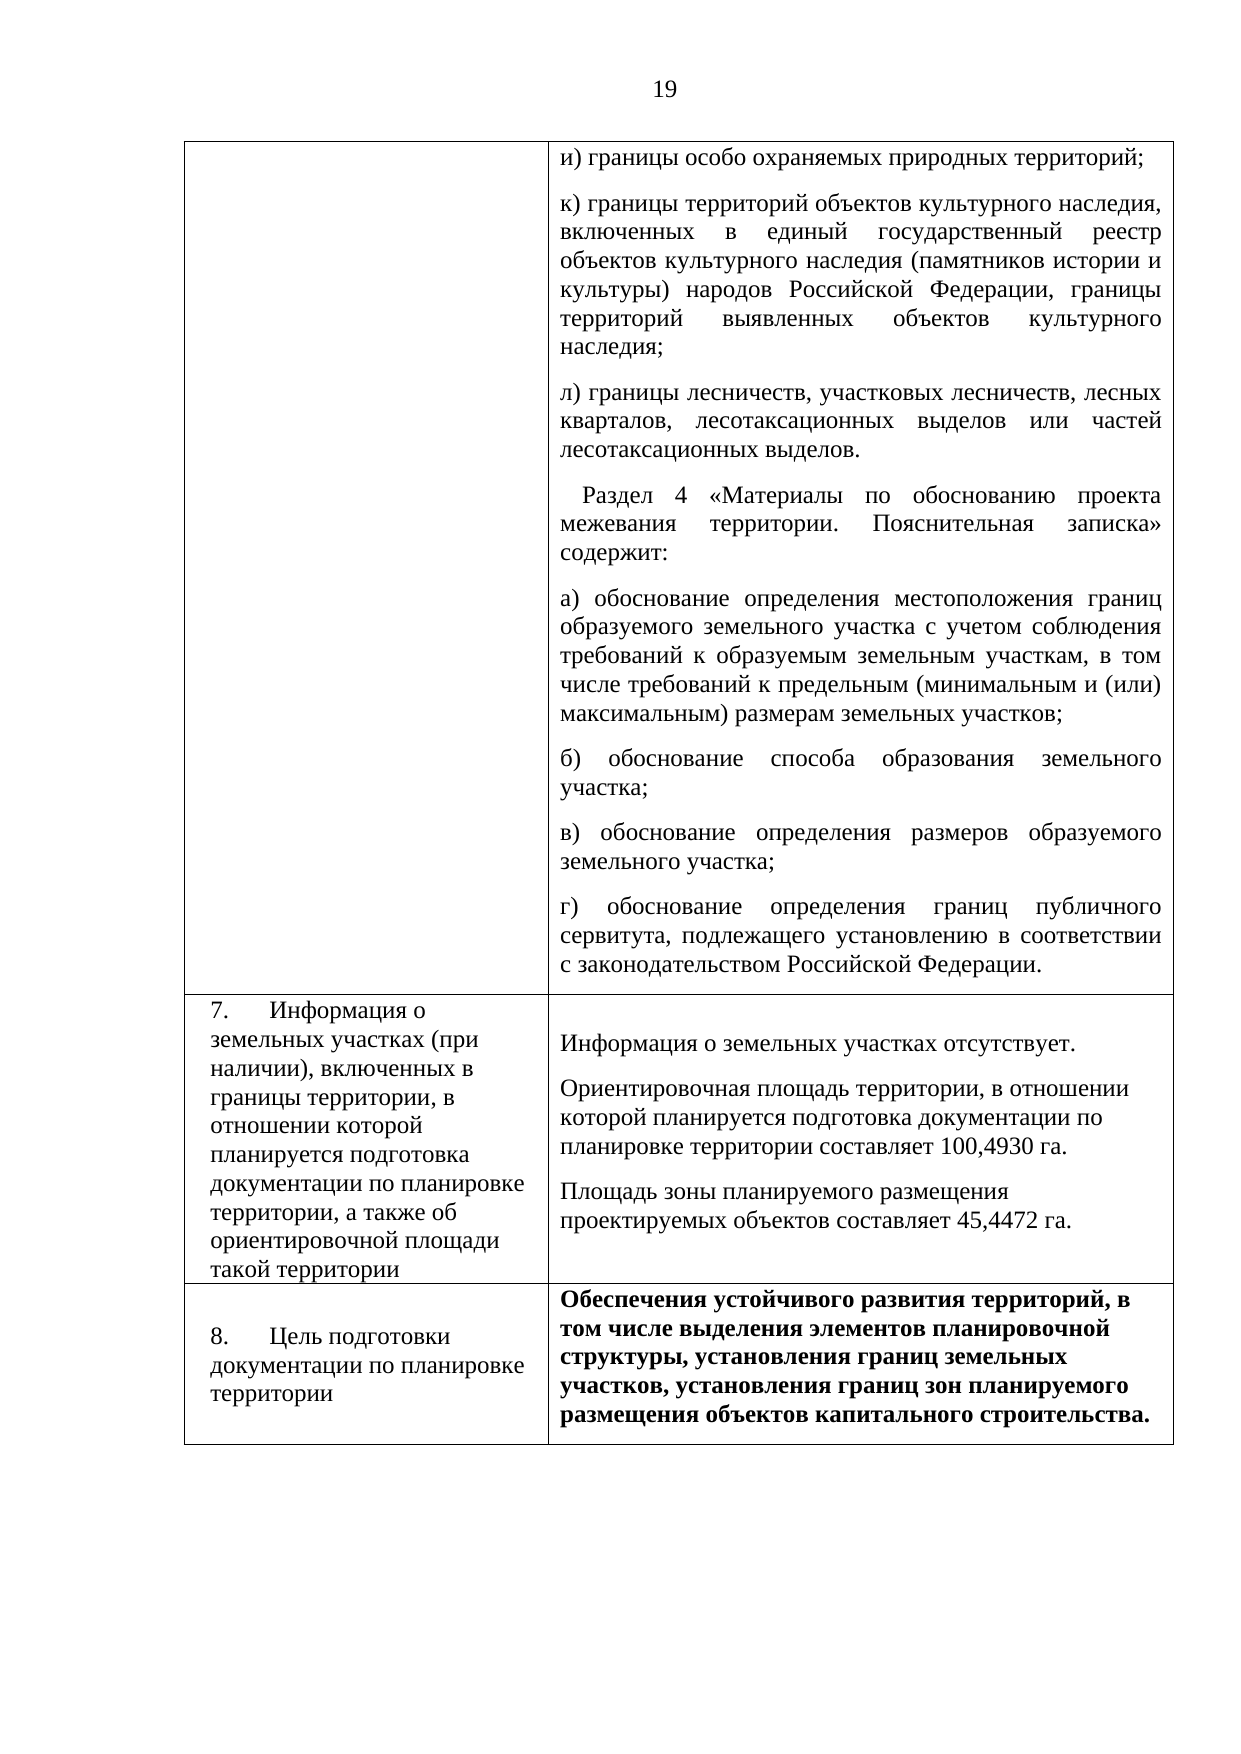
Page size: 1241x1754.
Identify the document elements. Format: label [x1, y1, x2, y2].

table_header [177, 131, 1181, 1542]
